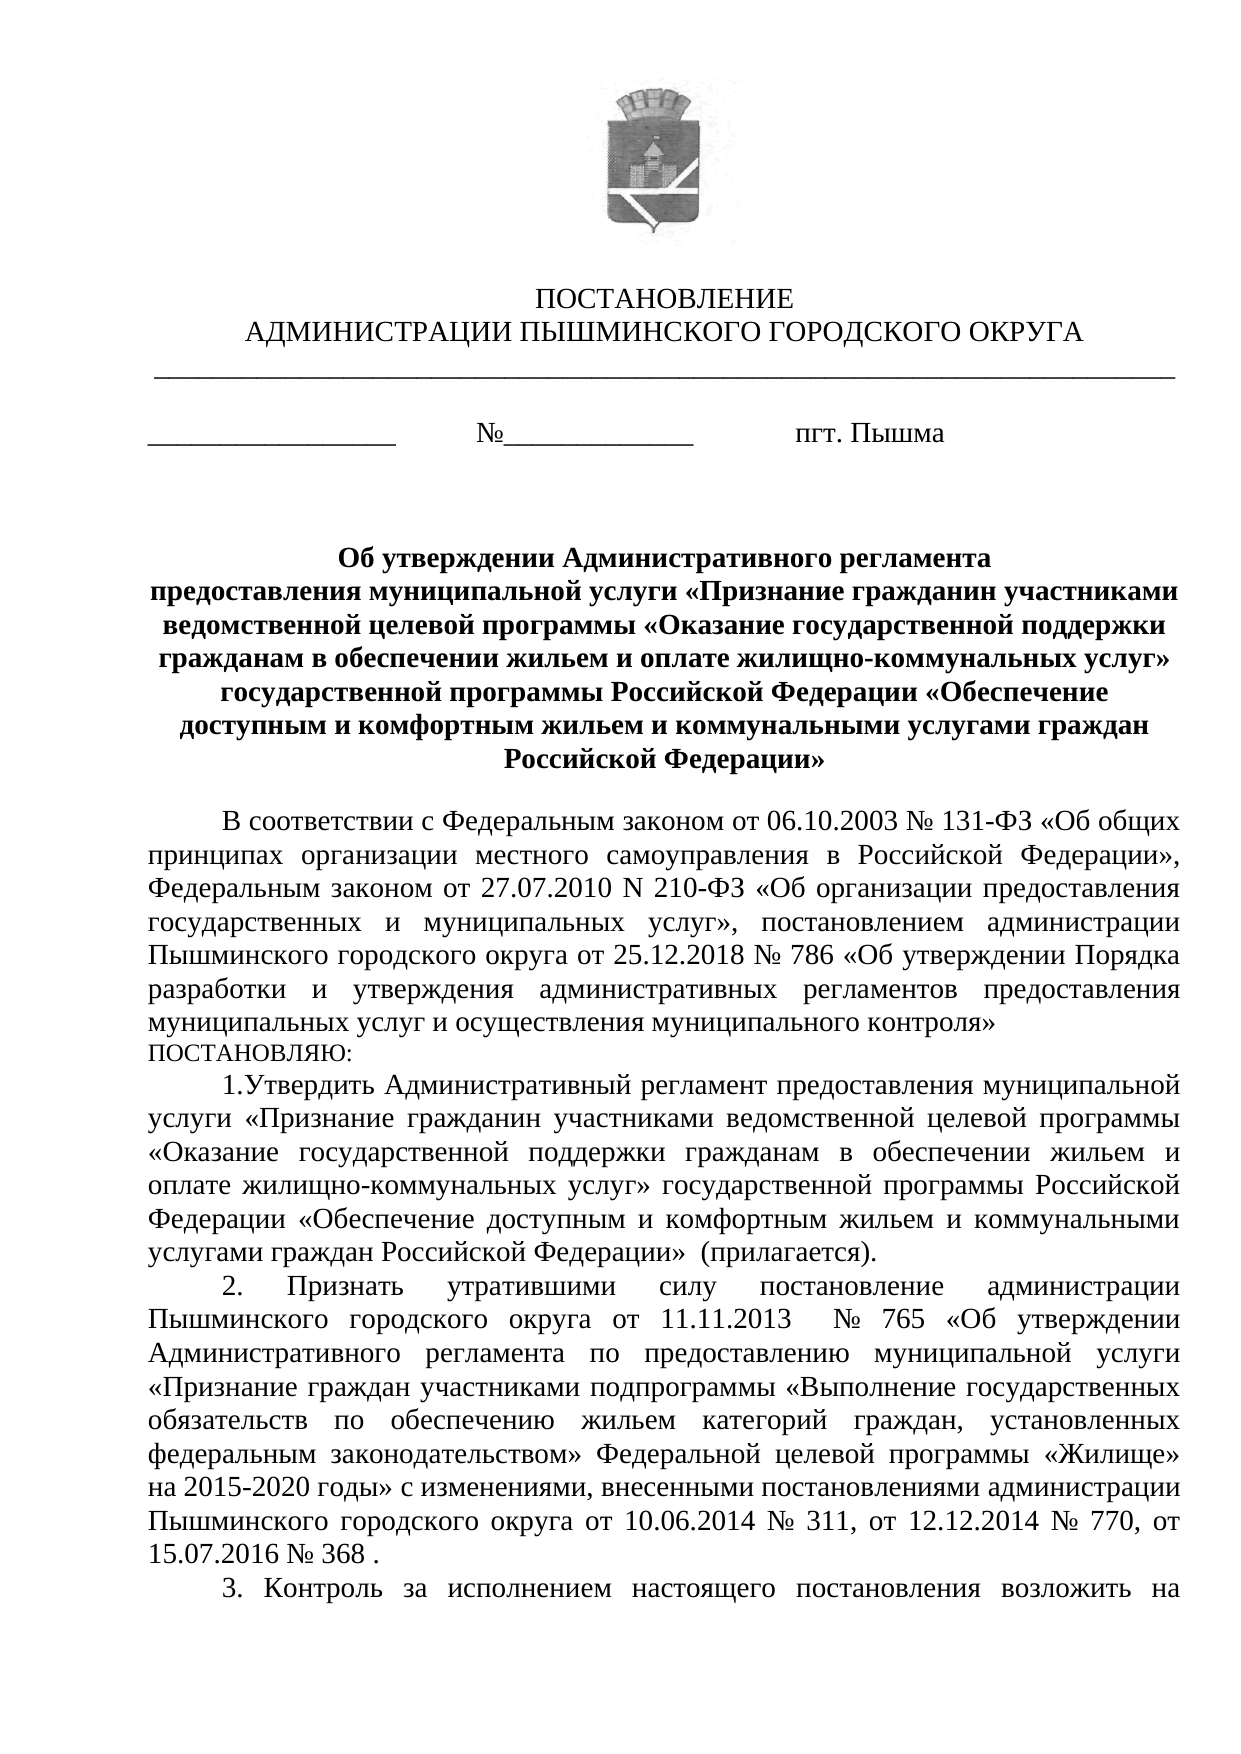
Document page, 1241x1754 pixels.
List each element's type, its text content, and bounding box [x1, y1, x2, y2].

text В соответствии с Федеральным законом от 06.10.2003 № 131-ФЗ «Об общих принципах организации местного самоуправления в Российской Федерации», Федеральным законом от 27.07.2010 N 210-ФЗ «Об организации предоставления государственных и муниципальных услуг», постановлением администрации Пышминского городского округа от 25.12.2018 № 786 «Об утверждении Порядка разработки и утверждения административных регламентов предоставления муниципальных услуг и осуществления муниципального контроля» [148, 803, 1181, 1038]
text ПОСТАНОВЛЯЮ: [148, 1038, 1181, 1067]
text _________________ №_____________ пгт. Пышма [148, 415, 1181, 449]
text Об утверждении Административного регламента [148, 506, 1181, 573]
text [148, 1570, 1181, 1603]
text ______________________________________________________________________ [148, 348, 1181, 382]
text ПОСТАНОВЛЕНИЕ АДМИНИСТРАЦИИ ПЫШМИНСКОГО ГОРОДСКОГО ОКРУГА [148, 281, 1181, 348]
text предоставления муниципальной услуги «Признание гражданин участниками ведомственной целевой программы «Оказание государственной поддержки гражданам в обеспечении жильем и оплате жилищно-коммунальных услуг» государственной программы Российской Федерации «Обеспечение доступным и комфортным жильем и коммунальными услугами граждан Российской Федерации» [148, 573, 1181, 774]
text 2. Признать утратившими силу постановление администрации Пышминского городского округа от 11.11.2013 № 765 «Об утверждении Административного регламента по предоставлению муниципальной услуги «Признание граждан участниками подпрограммы «Выполнение государственных обязательств по обеспечению жильем категорий граждан, установленных федеральным законодательством» Федеральной целевой программы «Жилище» на 2015-2020 годы» с изменениями, внесенными постановлениями администрации Пышминского городского округа от 10.06.2014 № 311, от 12.12.2014 № 770, от 15.07.2016 № 368 . [148, 1268, 1181, 1570]
text 1.Утвердить Административный регламент предоставления муниципальной услуги «Признание гражданин участниками ведомственной целевой программы «Оказание государственной поддержки гражданам в обеспечении жильем и оплате жилищно-коммунальных услуг» государственной программы Российской Федерации «Обеспечение доступным и комфортным жильем и коммунальными услугами граждан Российской Федерации» (прилагается). [148, 1067, 1181, 1268]
picture [581, 77, 742, 246]
